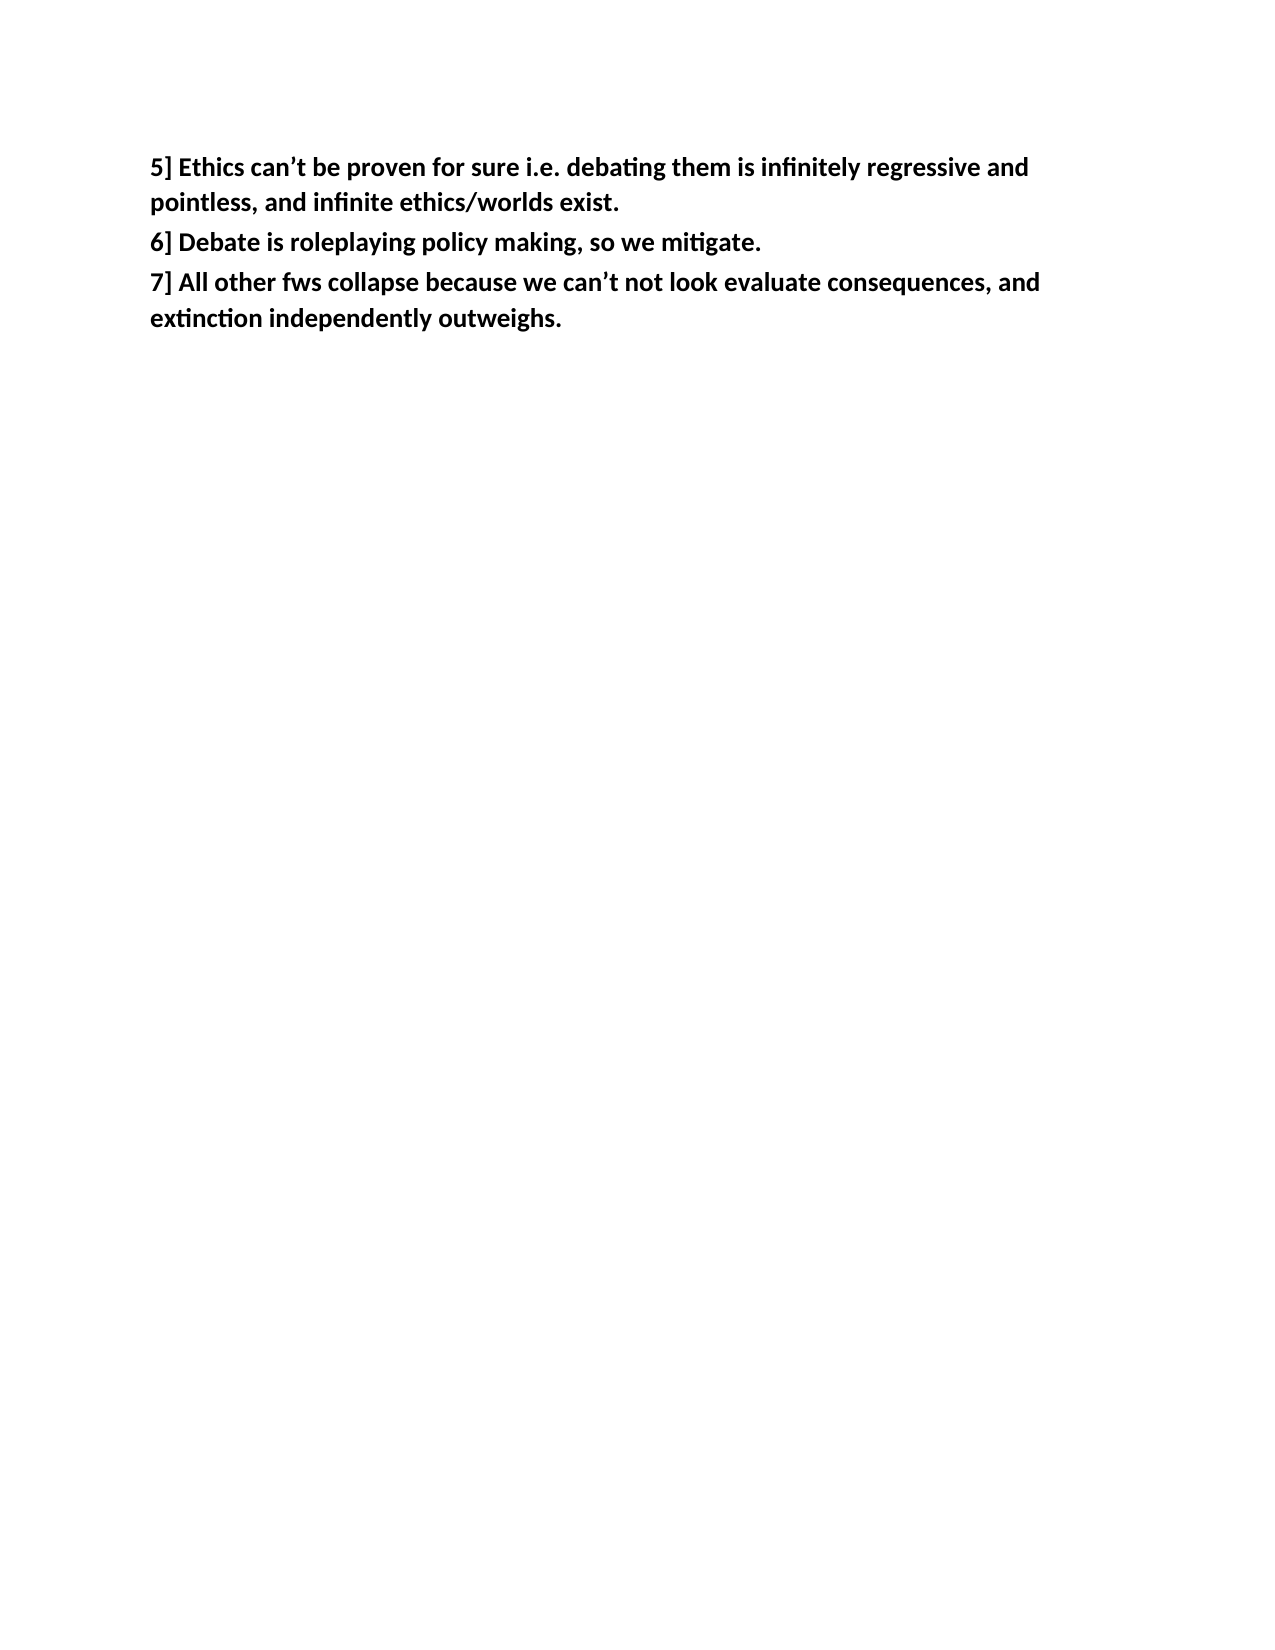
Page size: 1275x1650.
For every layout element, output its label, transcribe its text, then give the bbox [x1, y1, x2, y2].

subtitle 7] All other fws collapse because we can’t not look evaluate consequences, and extinction independently outweighs. [150, 265, 1125, 334]
subtitle 6] Debate is roleplaying policy making, so we mitigate. [150, 225, 1125, 258]
subtitle 5] Ethics can’t be proven for sure i.e. debating them is infinitely regressive and pointless, and infinite ethics/worlds exist. [150, 150, 1125, 219]
